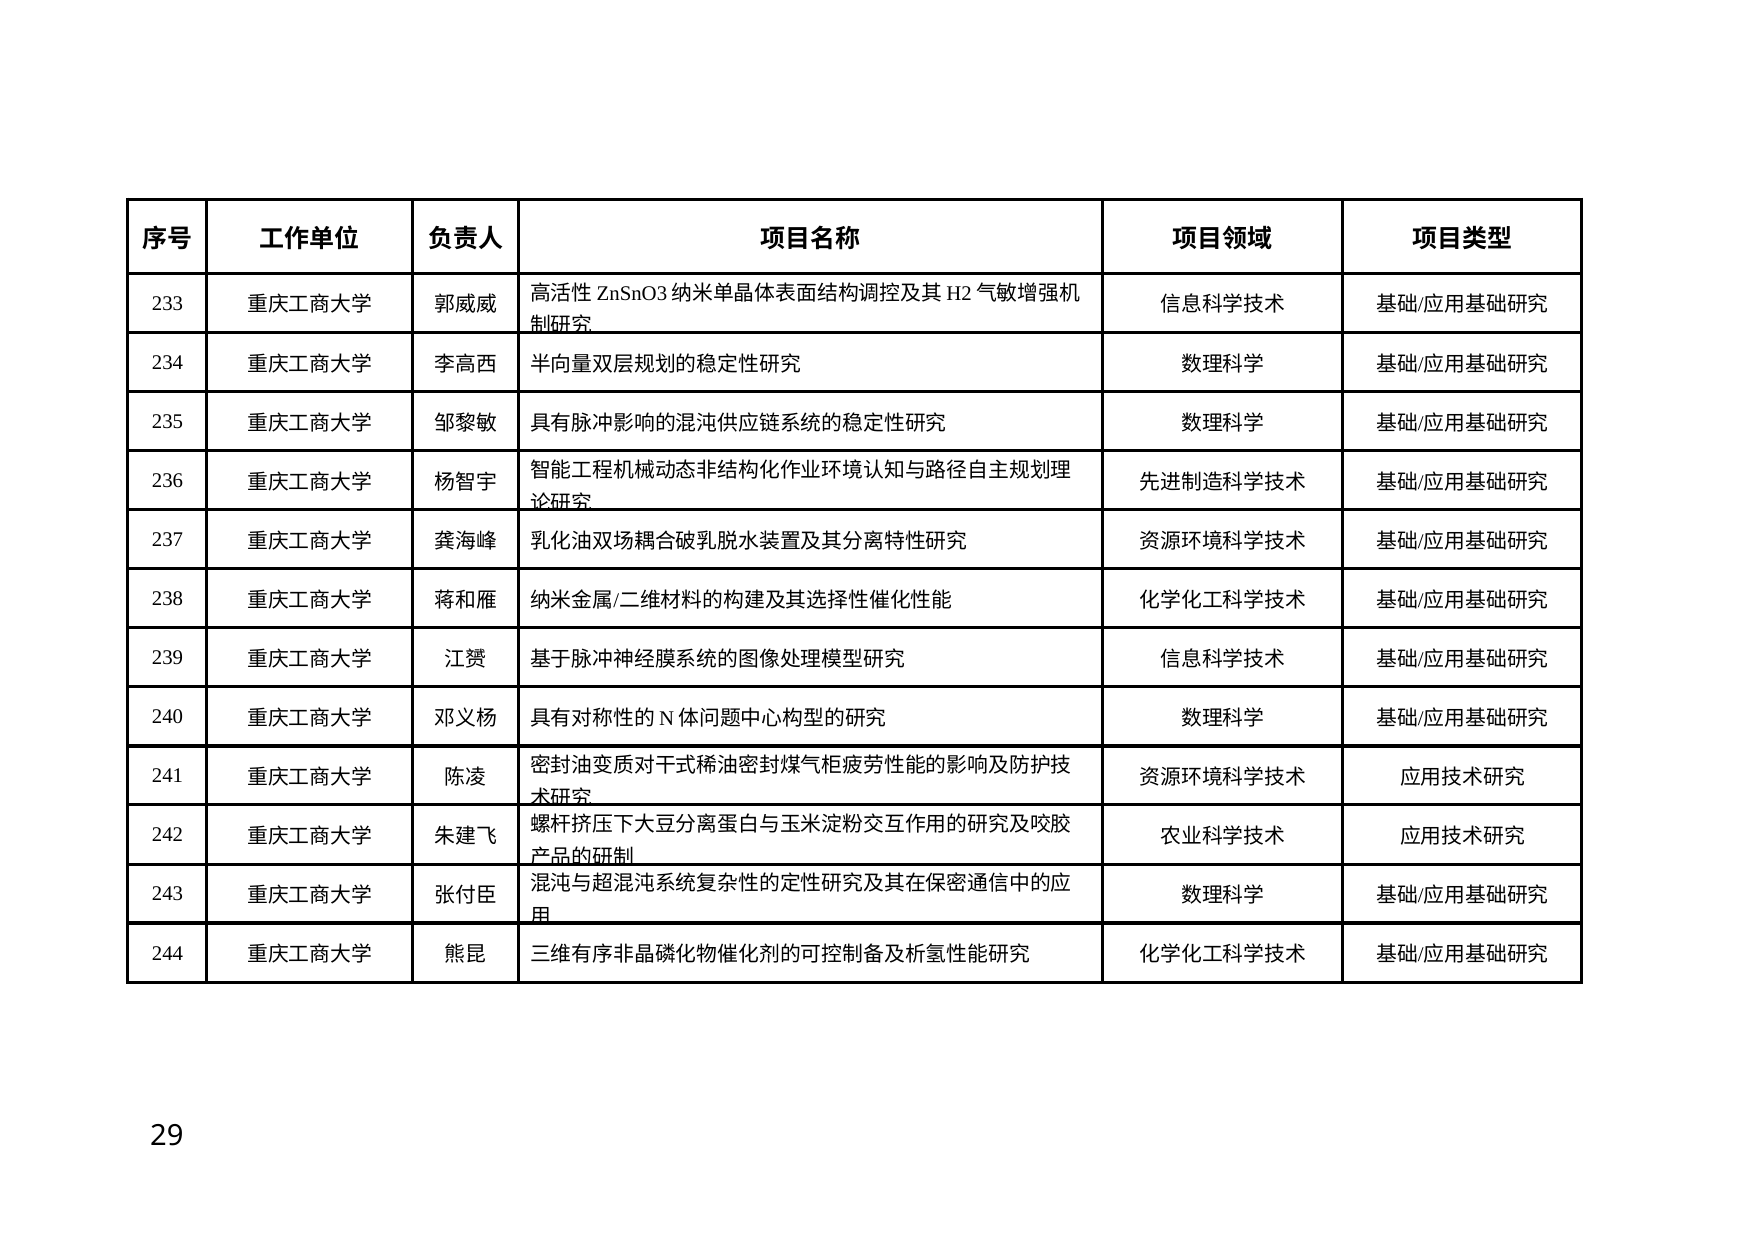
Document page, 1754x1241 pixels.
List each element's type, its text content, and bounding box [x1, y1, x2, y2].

table_cell 邹黎敏 [414, 393, 517, 449]
table_cell 数理科学 [1104, 334, 1341, 390]
table_cell 资源环境科学技术 [1104, 748, 1341, 803]
table_cell 重庆工商大学 [208, 511, 411, 567]
table_cell 混沌与超混沌系统复杂性的定性研究及其在保密通信中的应用 [520, 866, 1101, 921]
table_header 序号 [129, 201, 205, 272]
table_cell 应用技术研究 [1344, 748, 1580, 803]
table_cell 应用技术研究 [1344, 806, 1580, 862]
table_cell 具有脉冲影响的混沌供应链系统的稳定性研究 [520, 393, 1101, 449]
table_cell 半向量双层规划的稳定性研究 [520, 334, 1101, 390]
table_cell 螺杆挤压下大豆分离蛋白与玉米淀粉交互作用的研究及咬胶产品的研制 [520, 806, 1101, 862]
table_cell 乳化油双场耦合破乳脱水装置及其分离特性研究 [520, 511, 1101, 567]
table_cell 236 [129, 452, 205, 508]
table_cell 241 [129, 748, 205, 803]
table_cell 李高西 [414, 334, 517, 390]
table_cell 237 [129, 511, 205, 567]
table_cell 基础/应用基础研究 [1344, 925, 1580, 981]
table_cell 智能工程机械动态非结构化作业环境认知与路径自主规划理论研究 [520, 452, 1101, 508]
table_cell 龚海峰 [414, 511, 517, 567]
table_header 项目名称 [520, 201, 1101, 272]
table_cell 信息科学技术 [1104, 629, 1341, 685]
table_cell 杨智宇 [414, 452, 517, 508]
table_cell 高活性ZnSnO3纳米单晶体表面结构调控及其H2气敏增强机制研究 [520, 275, 1101, 331]
table_header 工作单位 [208, 201, 411, 272]
table_cell 江赟 [414, 629, 517, 685]
table_cell 重庆工商大学 [208, 452, 411, 508]
table_cell 纳米金属/二维材料的构建及其选择性催化性能 [520, 570, 1101, 626]
table_cell 张付臣 [414, 866, 517, 921]
table_cell 熊昆 [414, 925, 517, 981]
table_cell 重庆工商大学 [208, 334, 411, 390]
table_cell 基础/应用基础研究 [1344, 570, 1580, 626]
table_cell 数理科学 [1104, 393, 1341, 449]
table_cell 郭威威 [414, 275, 517, 331]
table_cell 信息科学技术 [1104, 275, 1341, 331]
table_cell 244 [129, 925, 205, 981]
table_cell 重庆工商大学 [208, 393, 411, 449]
table_cell 239 [129, 629, 205, 685]
table_cell 重庆工商大学 [208, 570, 411, 626]
table_cell 重庆工商大学 [208, 806, 411, 862]
table_cell 重庆工商大学 [208, 866, 411, 921]
table_cell 234 [129, 334, 205, 390]
table_cell 基础/应用基础研究 [1344, 629, 1580, 685]
table_header 负责人 [414, 201, 517, 272]
table_cell 基础/应用基础研究 [1344, 334, 1580, 390]
table_cell 化学化工科学技术 [1104, 570, 1341, 626]
table_cell 先进制造科学技术 [1104, 452, 1341, 508]
table_cell 基础/应用基础研究 [1344, 688, 1580, 744]
table_cell 数理科学 [1104, 688, 1341, 744]
table_cell 233 [129, 275, 205, 331]
table_cell 242 [129, 806, 205, 862]
table_cell 基础/应用基础研究 [1344, 452, 1580, 508]
table_cell 重庆工商大学 [208, 275, 411, 331]
table_cell 密封油变质对干式稀油密封煤气柜疲劳性能的影响及防护技术研究 [520, 748, 1101, 803]
table_cell 邓义杨 [414, 688, 517, 744]
table_cell 238 [129, 570, 205, 626]
table_cell 重庆工商大学 [208, 925, 411, 981]
table_cell 重庆工商大学 [208, 748, 411, 803]
table_cell 基础/应用基础研究 [1344, 511, 1580, 567]
table_cell 基于脉冲神经膜系统的图像处理模型研究 [520, 629, 1101, 685]
table_cell 重庆工商大学 [208, 629, 411, 685]
table_header 项目领域 [1104, 201, 1341, 272]
table_header 项目类型 [1344, 201, 1580, 272]
table_cell 朱建飞 [414, 806, 517, 862]
table_cell 基础/应用基础研究 [1344, 866, 1580, 921]
table_cell 具有对称性的N体问题中心构型的研究 [520, 688, 1101, 744]
table_cell 蒋和雁 [414, 570, 517, 626]
table_cell 重庆工商大学 [208, 688, 411, 744]
table_cell 陈凌 [414, 748, 517, 803]
table_cell 农业科学技术 [1104, 806, 1341, 862]
table_cell 化学化工科学技术 [1104, 925, 1341, 981]
table_cell 243 [129, 866, 205, 921]
table_cell 235 [129, 393, 205, 449]
table_cell 240 [129, 688, 205, 744]
table_cell 基础/应用基础研究 [1344, 275, 1580, 331]
table_cell 数理科学 [1104, 866, 1341, 921]
table_cell 三维有序非晶磷化物催化剂的可控制备及析氢性能研究 [520, 925, 1101, 981]
table_cell 资源环境科学技术 [1104, 511, 1341, 567]
table_cell 基础/应用基础研究 [1344, 393, 1580, 449]
